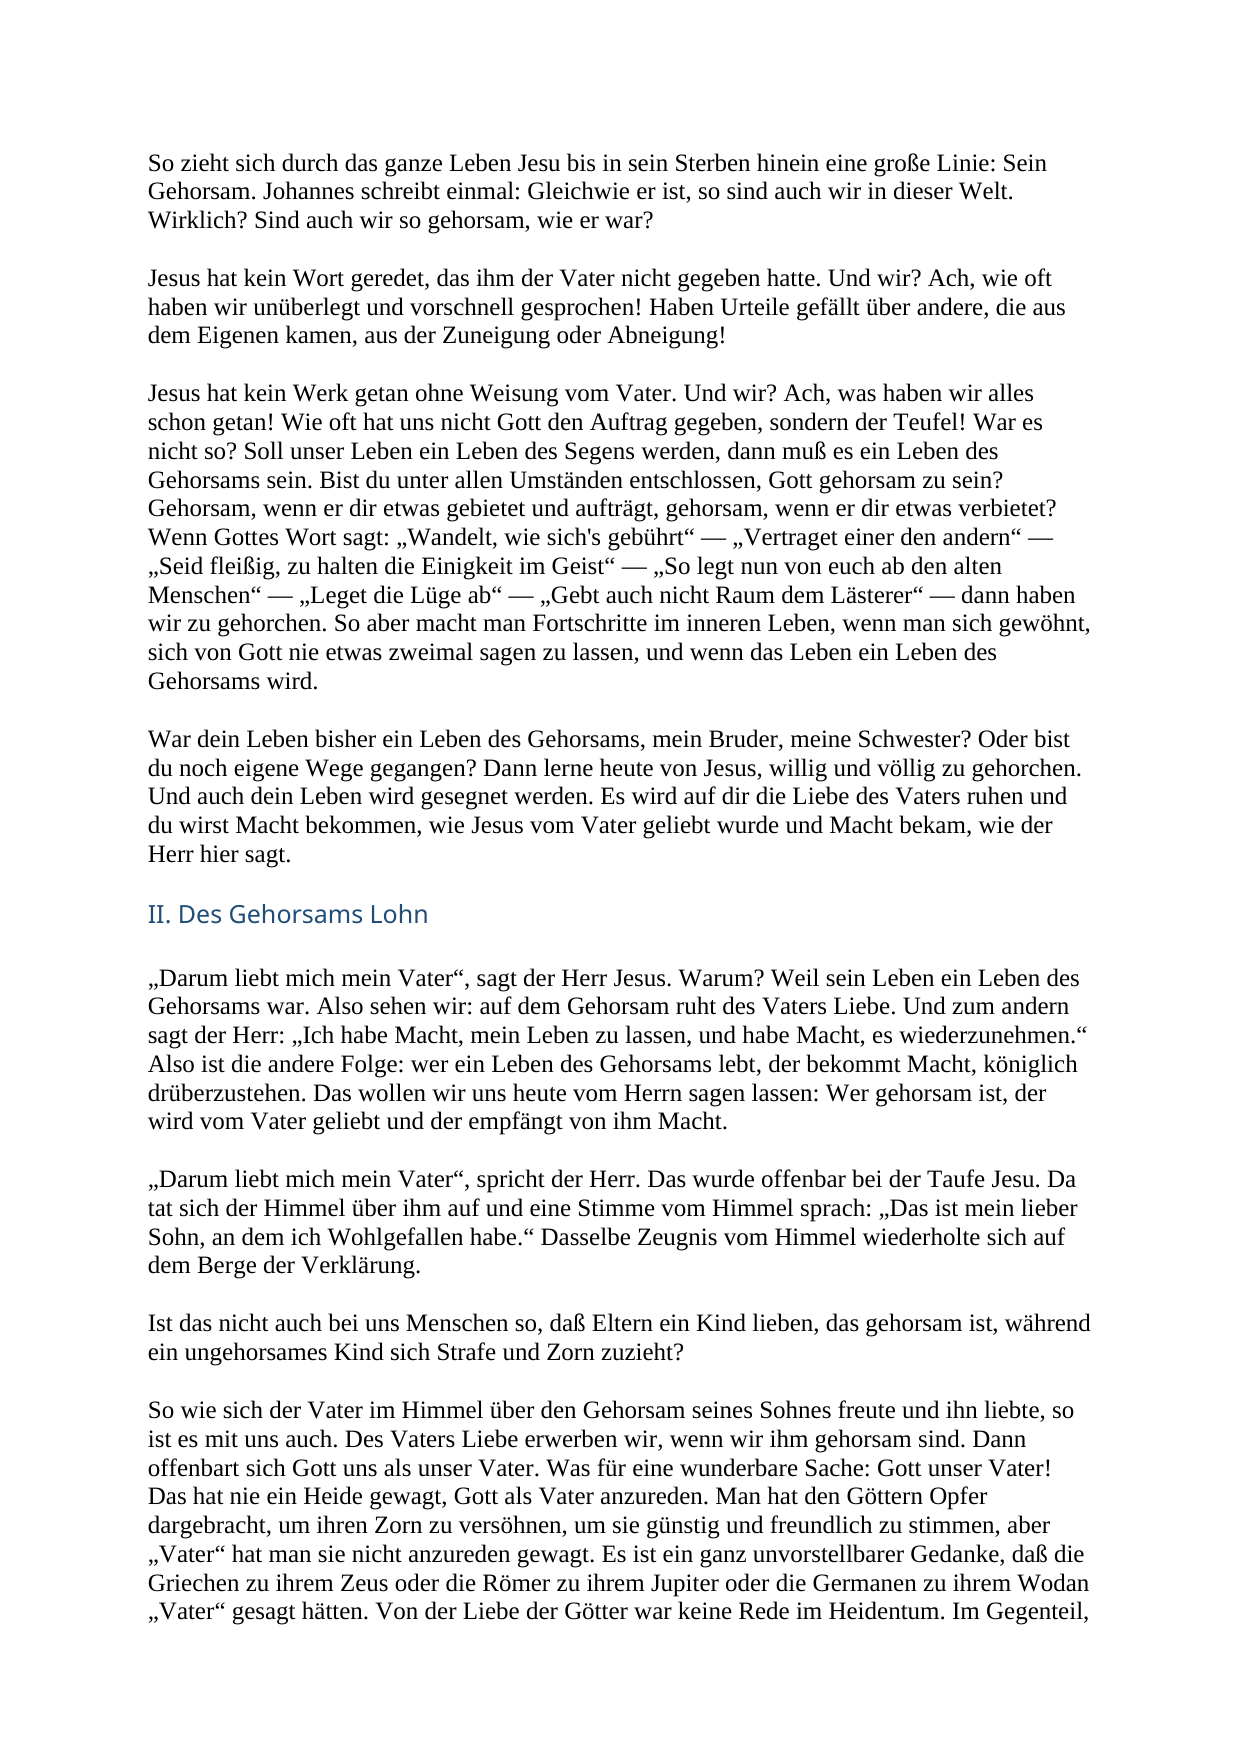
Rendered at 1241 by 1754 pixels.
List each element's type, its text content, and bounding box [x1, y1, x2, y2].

subtitle II. Des Gehorsams Lohn [148, 897, 1093, 931]
text Jesus hat kein Werk getan ohne Weisung vom Vater. Und wir? Ach, was haben wir alles schon getan! Wie oft hat uns nicht Gott den Auftrag gegeben, sondern der Teufel! War es nicht so? Soll unser Leben ein Leben des Segens werden, dann muß es ein Leben des Gehorsams sein. Bist du unter allen Umständen entschlossen, Gott gehorsam zu sein? Gehorsam, wenn er dir etwas gebietet und aufträgt, gehorsam, wenn er dir etwas verbietet? Wenn Gottes Wort sagt: „Wandelt, wie sich's gebührt“ — „Vertraget einer den andern“ — „Seid fleißig, zu halten die Einigkeit im Geist“ — „So legt nun von euch ab den alten Menschen“ — „Leget die Lüge ab“ — „Gebt auch nicht Raum dem Lästerer“ — dann haben wir zu gehorchen. So aber macht man Fortschritte im inneren Leben, wenn man sich gewöhnt, sich von Gott nie etwas zweimal sagen zu lassen, und wenn das Leben ein Leben des Gehorsams wird. [148, 378, 1093, 695]
text War dein Leben bisher ein Leben des Gehorsams, mein Bruder, meine Schwester? Oder bist du noch eigene Wege gegangen? Dann lerne heute von Jesus, willig und völlig zu gehorchen. Und auch dein Leben wird gesegnet werden. Es wird auf dir die Liebe des Vaters ruhen und du wirst Macht bekommen, wie Jesus vom Vater geliebt wurde und Macht bekam, wie der Herr hier sagt. [148, 724, 1093, 868]
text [148, 1395, 1093, 1625]
text Jesus hat kein Wort geredet, das ihm der Vater nicht gegeben hatte. Und wir? Ach, wie oft haben wir unüberlegt und vorschnell gesprochen! Haben Urteile gefällt über andere, die aus dem Eigenen kamen, aus der Zuneigung oder Abneigung! [148, 263, 1093, 349]
text „Darum liebt mich mein Vater“, spricht der Herr. Das wurde offenbar bei der Taufe Jesu. Da tat sich der Himmel über ihm auf und eine Stimme vom Himmel sprach: „Das ist mein lieber Sohn, an dem ich Wohlgefallen habe.“ Dasselbe Zeugnis vom Himmel wiederholte sich auf dem Berge der Verklärung. [148, 1164, 1093, 1279]
text So zieht sich durch das ganze Leben Jesu bis in sein Sterben hinein eine große Linie: Sein Gehorsam. Johannes schreibt einmal: Gleichwie er ist, so sind auch wir in dieser Welt. Wirklich? Sind auch wir so gehorsam, wie er war? [148, 148, 1093, 234]
text Ist das nicht auch bei uns Menschen so, daß Eltern ein Kind lieben, das gehorsam ist, während ein ungehorsames Kind sich Strafe und Zorn zuzieht? [148, 1308, 1093, 1366]
text „Darum liebt mich mein Vater“, sagt der Herr Jesus. Warum? Weil sein Leben ein Leben des Gehorsams war. Also sehen wir: auf dem Gehorsam ruht des Vaters Liebe. Und zum andern sagt der Herr: „Ich habe Macht, mein Leben zu lassen, und habe Macht, es wiederzunehmen.“ Also ist die andere Folge: wer ein Leben des Gehorsams lebt, der bekommt Macht, königlich drüberzustehen. Das wollen wir uns heute vom Herrn sagen lassen: Wer gehorsam ist, der wird vom Vater geliebt und der empfängt von ihm Macht. [148, 963, 1093, 1135]
